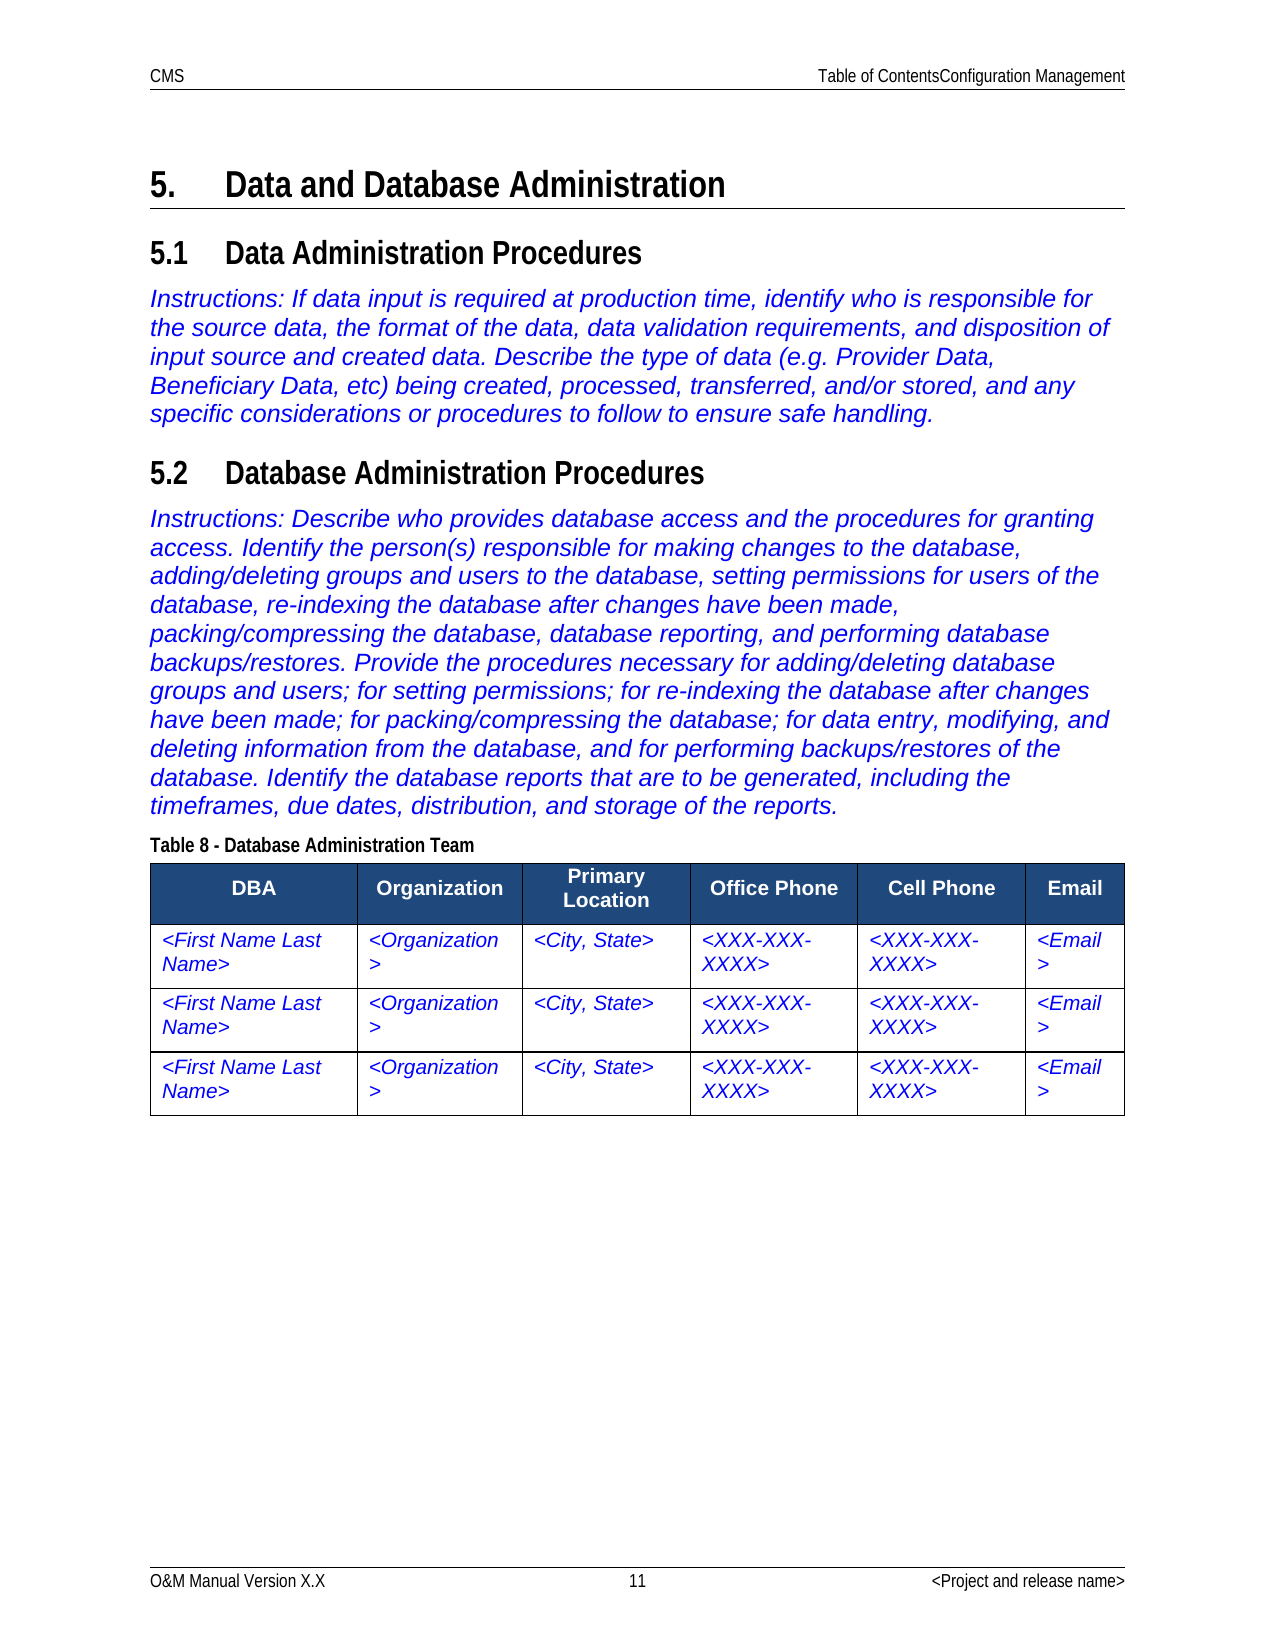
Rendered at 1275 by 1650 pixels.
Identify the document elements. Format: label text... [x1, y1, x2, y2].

table_cell <Organization> [358, 989, 522, 1051]
table_cell <First Name Last Name> [151, 989, 357, 1051]
table_cell <Email> [1026, 1053, 1124, 1115]
table_cell <Organization> [358, 925, 522, 988]
table_cell <City, State> [523, 989, 690, 1051]
table_cell <Email> [1026, 989, 1124, 1051]
table_header DBA [151, 864, 357, 924]
subtitle Data and Database Administration [150, 162, 1125, 208]
table_cell <First Name Last Name> [151, 1053, 357, 1115]
table_header Organization [358, 864, 522, 924]
text Instructions: If data input is required at production time, identify who is responsible for the source data, the format of the data, data validation requirements, and disposition of input source and created data. Describe the type of data (e.g. Provider Data, Beneficiary Data, etc) being created, processed, transferred, and/or stored, and any specific considerations or procedures to follow to ensure safe handling. [150, 284, 1125, 428]
table_cell <XXX-XXX-XXXX> [691, 989, 857, 1051]
table_header Cell Phone [858, 864, 1025, 924]
table_header Primary Location [523, 864, 690, 924]
subtitle Data Administration Procedures [150, 234, 1125, 272]
table_cell <XXX-XXX-XXXX> [691, 1053, 857, 1115]
subtitle Database Administration Procedures [150, 453, 1125, 491]
table_cell <Email> [1026, 925, 1124, 988]
table_cell <XXX-XXX-XXXX> [858, 925, 1025, 988]
table_cell <City, State> [523, 1053, 690, 1115]
table_header Email [1026, 864, 1124, 924]
table_cell <XXX-XXX-XXXX> [858, 989, 1025, 1051]
table_cell <XXX-XXX-XXXX> [858, 1053, 1025, 1115]
text Instructions: Describe who provides database access and the procedures for granting access. Identify the person(s) responsible for making changes to the database, adding/deleting groups and users to the database, setting permissions for users of the database, re-indexing the database after changes have been made, packing/compressing the database, database reporting, and performing database backups/restores. Provide the procedures necessary for adding/deleting database groups and users; for setting permissions; for re-indexing the database after changes have been made; for packing/compressing the database; for data entry, modifying, and deleting information from the database, and for performing backups/restores of the database. Identify the database reports that are to be generated, including the timeframes, due dates, distribution, and storage of the reports. [150, 504, 1125, 820]
table_cell <City, State> [523, 925, 690, 988]
table_cell <XXX-XXX-XXXX> [691, 925, 857, 988]
table_header Office Phone [691, 864, 857, 924]
table_cell <Organization> [358, 1053, 522, 1115]
table_cell <First Name Last Name> [151, 925, 357, 988]
